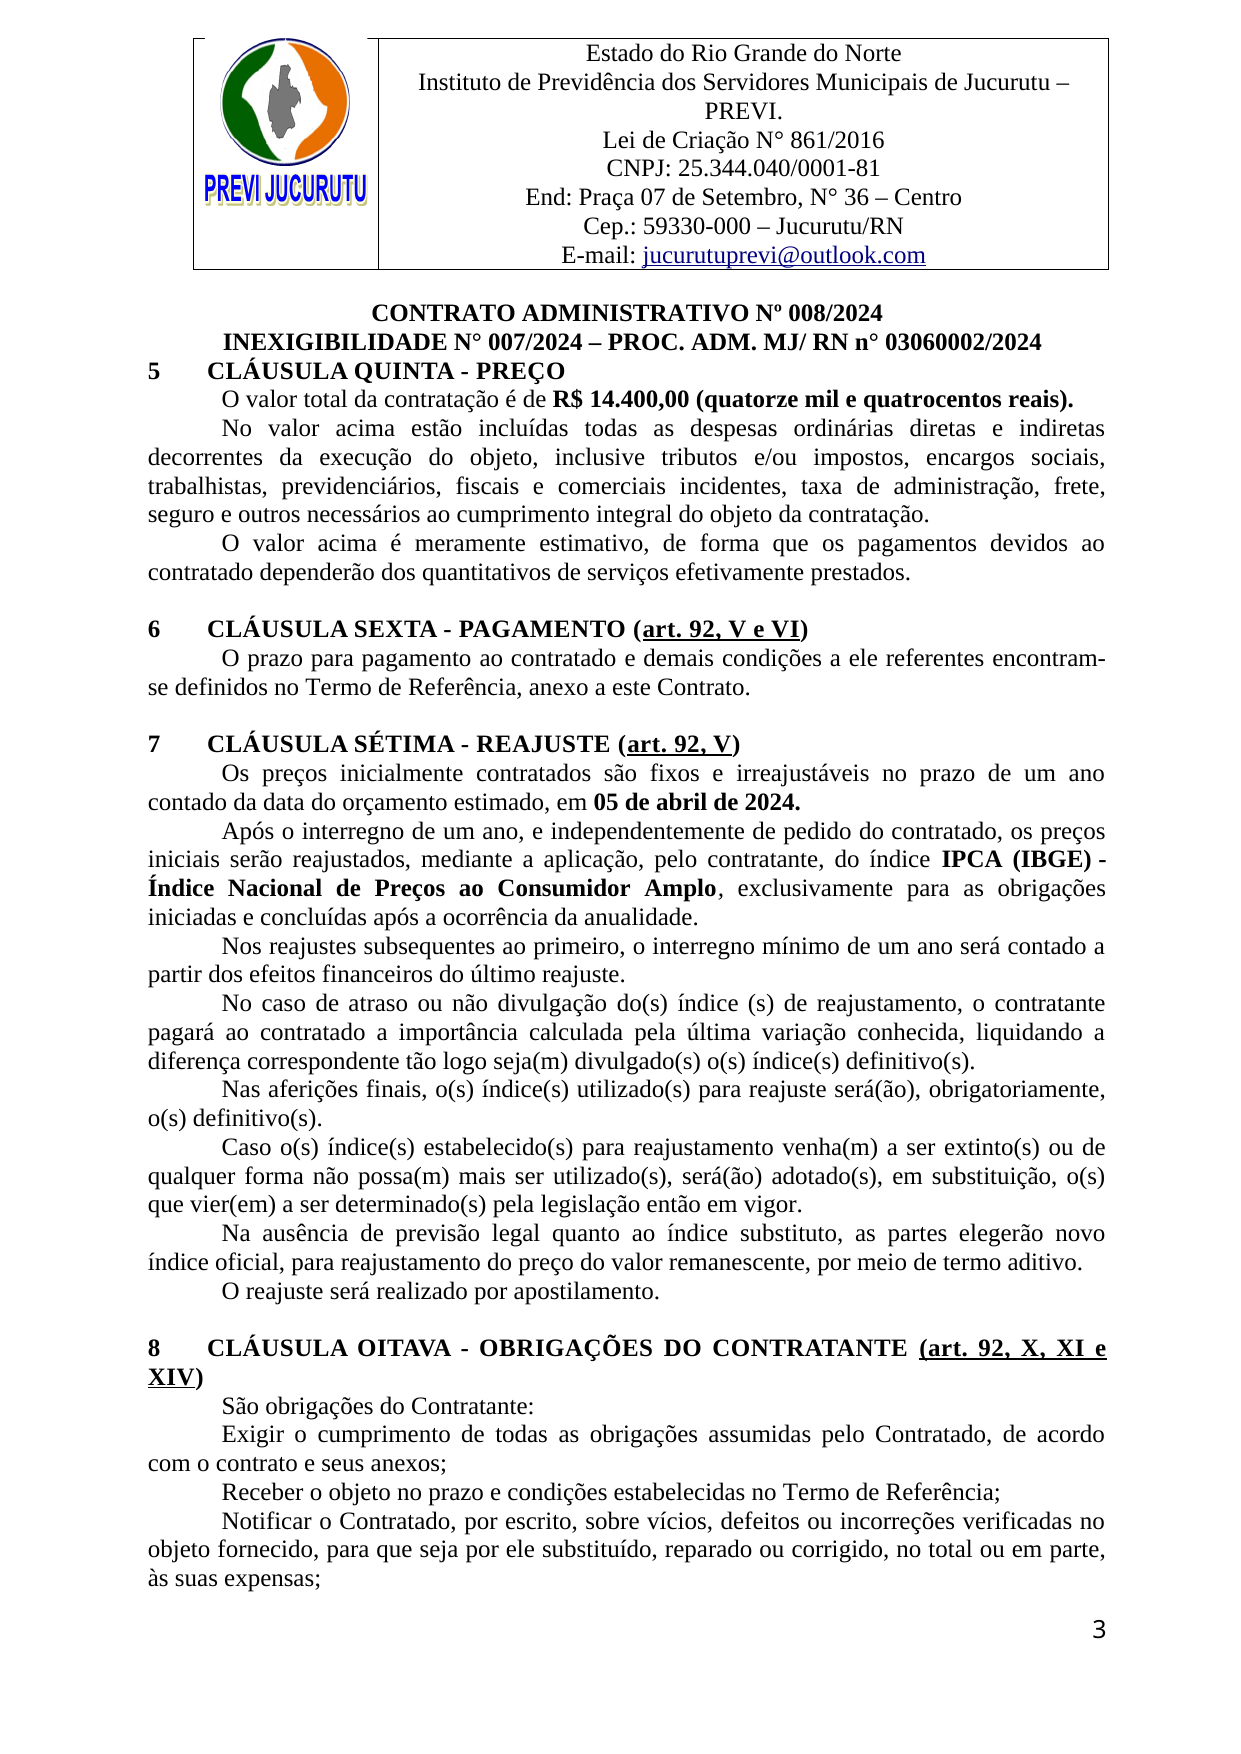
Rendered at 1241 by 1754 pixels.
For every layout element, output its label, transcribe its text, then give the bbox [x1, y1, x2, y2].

text Exigir o cumprimento de todas as obrigações assumidas pelo Contratado, de acordo com o contrato e seus anexos; [148, 1419, 1106, 1477]
text Nos reajustes subsequentes ao primeiro, o interregno mínimo de um ano será contado a partir dos efeitos financeiros do último reajuste. [148, 931, 1106, 988]
list CLÁUSULA SÉTIMA - REAJUSTE (art. 92, V) [148, 729, 1106, 758]
text O prazo para pagamento ao contratado e demais condições a ele referentes encontram-se definidos no Termo de Referência, anexo a este Contrato. [148, 643, 1106, 701]
list CLÁUSULA OITAVA - OBRIGAÇÕES DO CONTRATANTE (art. 92, X, XI e XIV) [148, 1333, 1106, 1391]
text Após o interregno de um ano, e independentemente de pedido do contratado, os preços iniciais serão reajustados, mediante a aplicação, pelo contratante, do índice IPCA (IBGE) - Índice Nacional de Preços ao Consumidor Amplo, exclusivamente para as obrigações iniciadas e concluídas após a ocorrência da anualidade. [148, 816, 1106, 931]
text Receber o objeto no prazo e condições estabelecidas no Termo de Referência; [148, 1477, 1106, 1506]
text São obrigações do Contratante: [148, 1391, 1106, 1419]
text Nas aferições finais, o(s) índice(s) utilizado(s) para reajuste será(ão), obrigatoriamente, o(s) definitivo(s). [148, 1074, 1106, 1132]
text Notificar o Contratado, por escrito, sobre vícios, defeitos ou incorreções verificadas no objeto fornecido, para que seja por ele substituído, reparado ou corrigido, no total ou em parte, às suas expensas; [148, 1506, 1106, 1592]
text O valor total da contratação é de R$ 14.400,00 (quatorze mil e quatrocentos reais). [148, 384, 1106, 413]
text Os preços inicialmente contratados são fixos e irreajustáveis no prazo de um ano contado da data do orçamento estimado, em 05 de abril de 2024. [148, 758, 1106, 816]
list CLÁUSULA QUINTA - PREÇO [148, 356, 1106, 384]
text Caso o(s) índice(s) estabelecido(s) para reajustamento venha(m) a ser extinto(s) ou de qualquer forma não possa(m) mais ser utilizado(s), será(ão) adotado(s), em substituição, o(s) que vier(em) a ser determinado(s) pela legislação então em vigor. [148, 1132, 1106, 1218]
text No caso de atraso ou não divulgação do(s) índice (s) de reajustamento, o contratante pagará ao contratado a importância calculada pela última variação conhecida, liquidando a diferença correspondente tão logo seja(m) divulgado(s) o(s) índice(s) definitivo(s). [148, 988, 1106, 1074]
picture [204, 38, 368, 206]
text Na ausência de previsão legal quanto ao índice substituto, as partes elegerão novo índice oficial, para reajustamento do preço do valor remanescente, por meio de termo aditivo. [148, 1218, 1106, 1276]
text No valor acima estão incluídas todas as despesas ordinárias diretas e indiretas decorrentes da execução do objeto, inclusive tributos e/ou impostos, encargos sociais, trabalhistas, previdenciários, fiscais e comerciais incidentes, taxa de administração, frete, seguro e outros necessários ao cumprimento integral do objeto da contratação. [148, 413, 1106, 528]
text O valor acima é meramente estimativo, de forma que os pagamentos devidos ao contratado dependerão dos quantitativos de serviços efetivamente prestados. [148, 528, 1106, 586]
text O reajuste será realizado por apostilamento. [148, 1276, 1106, 1304]
list CLÁUSULA SEXTA - PAGAMENTO (art. 92, V e VI) [148, 614, 1106, 643]
